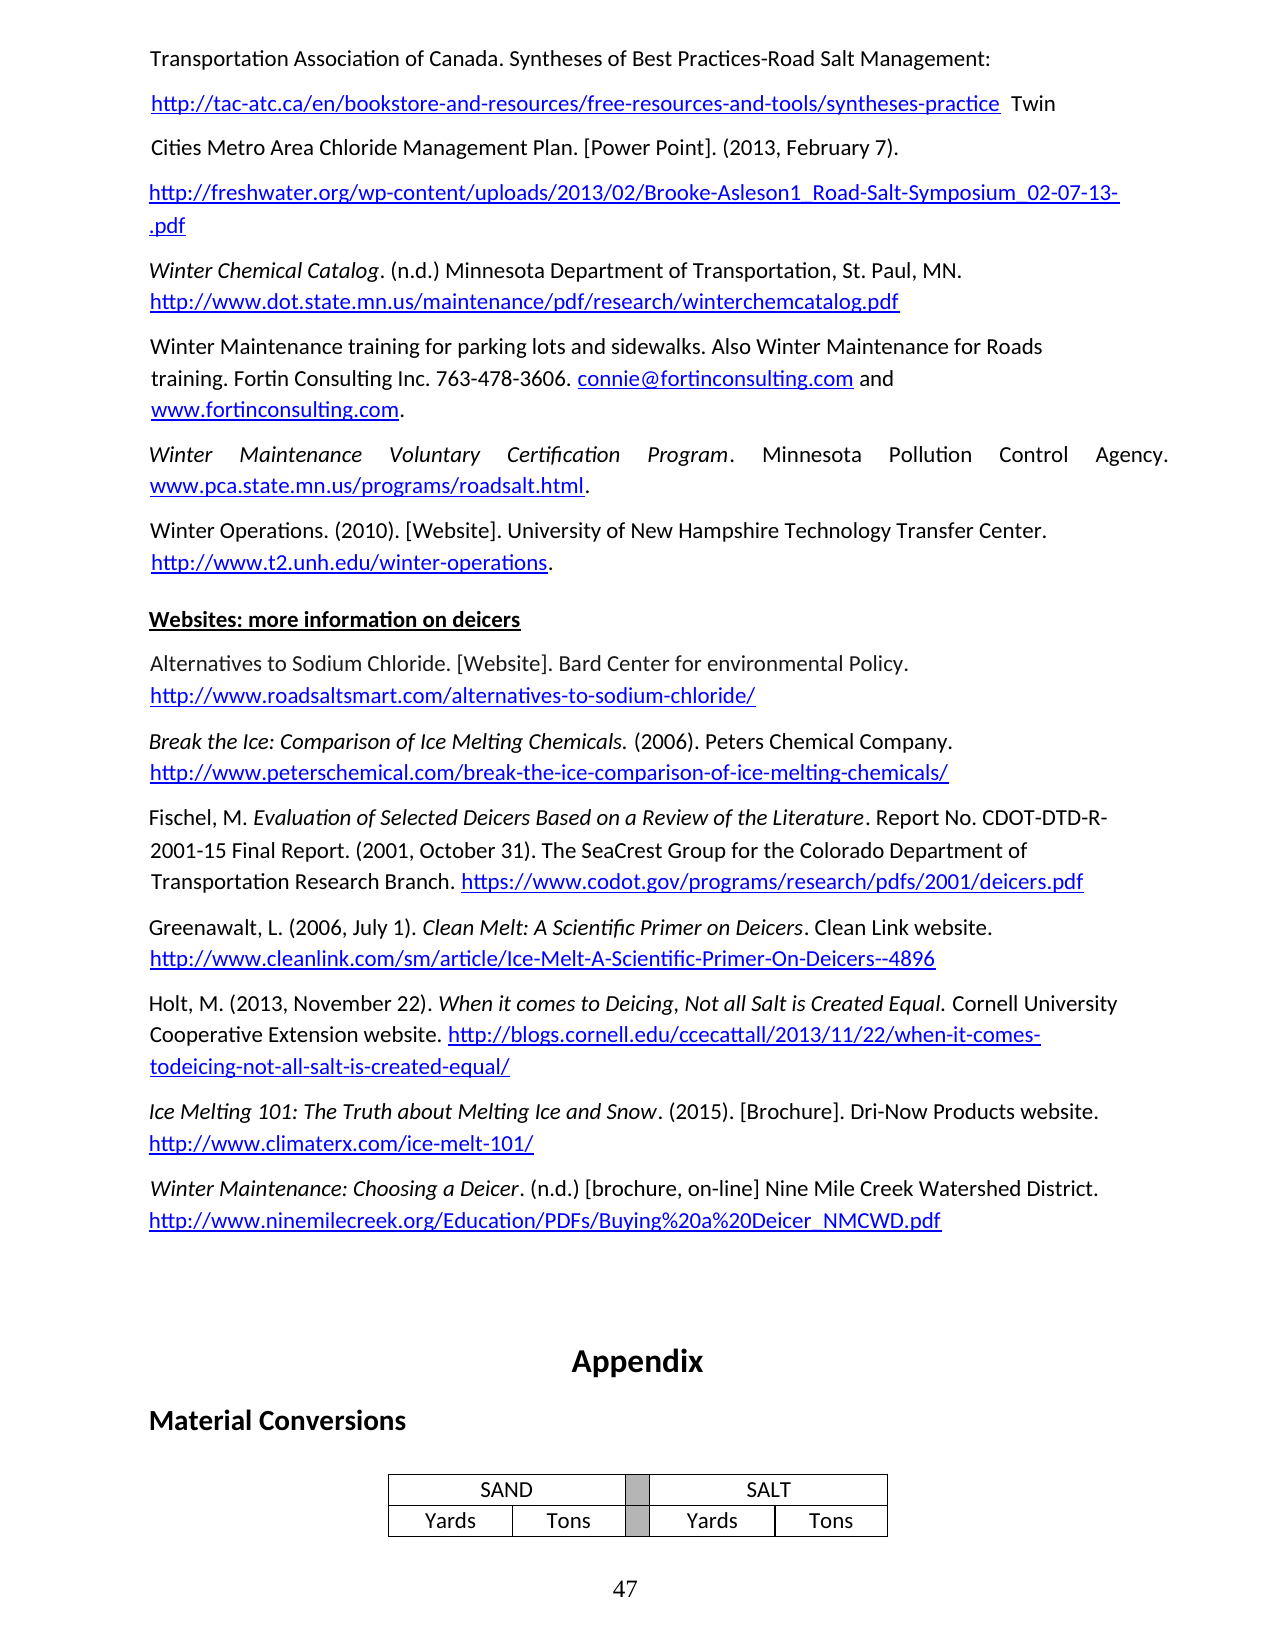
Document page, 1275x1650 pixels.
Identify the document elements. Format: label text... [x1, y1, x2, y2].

text Fischel, M. Evaluation of Selected Deicers Based on a Review of the Literature. Report No. CDOT-DTD-R- [148, 803, 1169, 831]
text http://www.ninemilecreek.org/Education/PDFs/Buying%20a%20Deicer_NMCWD.pdf [148, 1206, 1130, 1234]
text http://www.climaterx.com/ice-melt-101/ [148, 1129, 1130, 1157]
text 2001-15 Final Report. (2001, October 31). The SeaCrest Group for the Colorado Department of Transportation Research Branch. https://www.codot.gov/programs/research/pdfs/2001/deicers.pdf [150, 836, 1125, 896]
text Winter Maintenance: Choosing a Deicer. (n.d.) [brochure, on-line] Nine Mile Creek Watershed District. [150, 1174, 1125, 1202]
table_cell Tons [513, 1506, 625, 1536]
text Winter Maintenance training for parking lots and sidewalks. Also Winter Maintenance for Roads training. Fortin Consulting Inc. 763-478-3606. connie@fortinconsulting.com and www.fortinconsulting.com. [150, 332, 1125, 423]
table_cell [626, 1506, 649, 1536]
text Holt, M. (2013, November 22). When it comes to Deicing, Not all Salt is Created Equal. Cornell University Cooperative Extension website. http://blogs.cornell.edu/ccecattall/2013/11/22/when-it-comes-todeicing-not-all-salt-is-created-equal/ [148, 989, 1130, 1080]
table_cell Yards [650, 1506, 774, 1536]
text Break the Ice: Comparison of Ice Melting Chemicals. (2006). Peters Chemical Company. http://www.peterschemical.com/break-the-ice-comparison-of-ice-melting-chemicals/ [148, 727, 1130, 786]
table_header SALT [650, 1475, 887, 1505]
table_header SAND [389, 1475, 625, 1505]
text Greenawalt, L. (2006, July 1). Clean Melt: A Scientific Primer on Deicers. Clean Link website. http://www.cleanlink.com/sm/article/Ice-Melt-A-Scientific-Primer-On-Deicers--4896 [148, 913, 1130, 972]
text http://freshwater.org/wp-content/uploads/2013/02/Brooke-Asleson1_Road-Salt-Symposium_02-07-13- [148, 178, 1130, 206]
table_cell Yards [389, 1506, 512, 1536]
text .pdf [148, 211, 1130, 239]
text Alternatives to Sodium Chloride. [Website]. Bard Center for environmental Policy. http://www.roadsaltsmart.com/alternatives-to-sodium-chloride/ [150, 649, 1169, 710]
table_cell Tons [776, 1506, 887, 1536]
text Transportation Association of Canada. Syntheses of Best Practices-Road Salt Management: http://tac-atc.ca/en/bookstore-and-resources/free-resources-and-tools/syntheses-practice Twin Cities Metro Area Chloride Management Plan. [Power Point]. (2013, February 7). [150, 44, 1056, 161]
text Ice Melting 101: The Truth about Melting Ice and Snow. (2015). [Brochure]. Dri-Now Products website. [148, 1097, 1169, 1125]
subtitle Websites: more information on deicers [148, 605, 1169, 633]
table_header [626, 1475, 649, 1505]
subtitle Material Conversions [148, 1402, 1103, 1437]
text Winter Operations. (2010). [Website]. University of New Hampshire Technology Transfer Center. http://www.t2.unh.edu/winter-operations. [150, 517, 1125, 576]
text Winter Maintenance Voluntary Certification Program. Minnesota Pollution Control Agency. www.pca.state.mn.us/programs/roadsalt.html. [148, 440, 1169, 499]
text Appendix [106, 1340, 1169, 1381]
text Winter Chemical Catalog. (n.d.) Minnesota Department of Transportation, St. Paul, MN. http://www.dot.state.mn.us/maintenance/pdf/research/winterchemcatalog.pdf [148, 256, 1130, 315]
